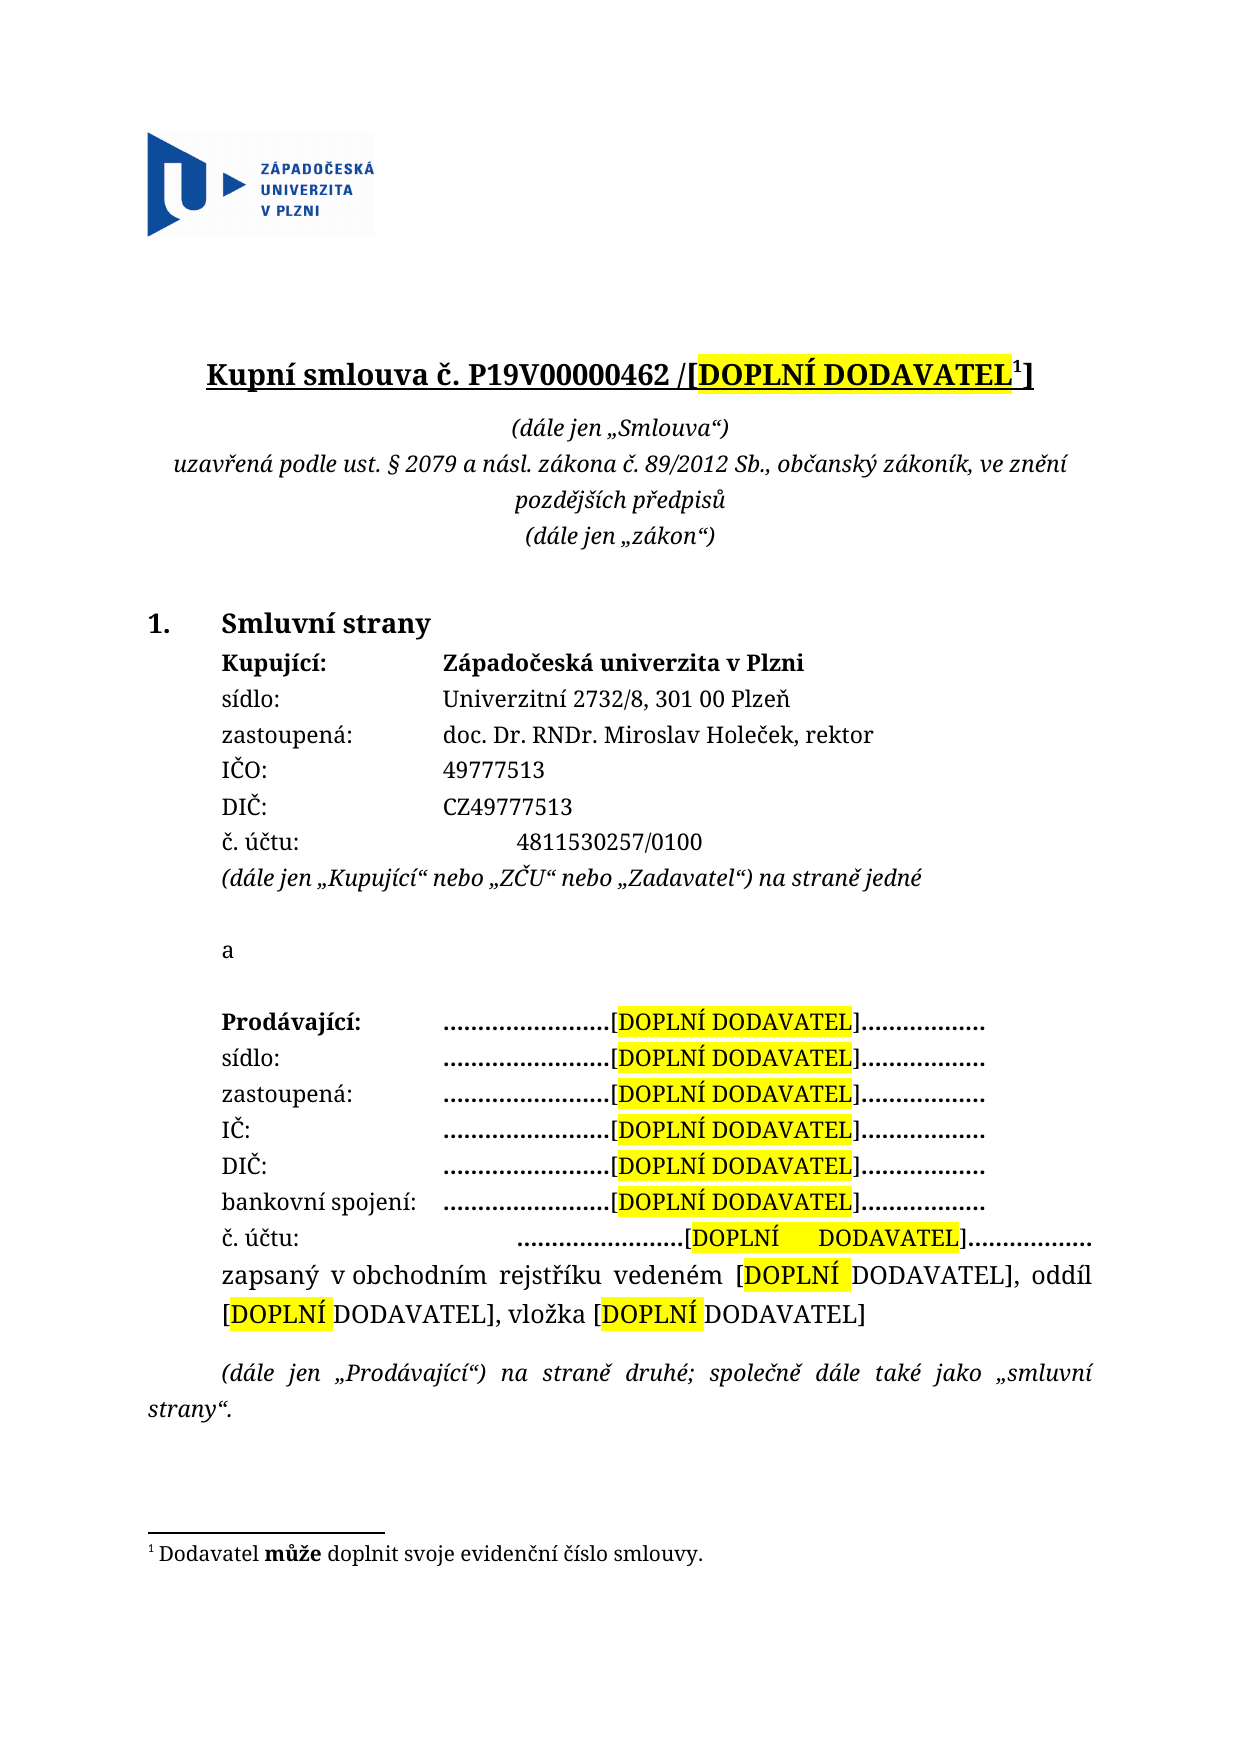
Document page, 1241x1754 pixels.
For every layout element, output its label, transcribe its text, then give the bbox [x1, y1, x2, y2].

text uzavřená podle ust. § 2079 a násl. zákona č. 89/2012 Sb., občanský zákoník, ve znění pozdějších předpisů [148, 448, 1093, 515]
text Kupující: Západočeská univerzita v Plzni [221, 647, 1093, 678]
text (dále jen „zákon“) [148, 520, 1093, 551]
text DIČ: CZ49777513 [221, 790, 1093, 822]
text (dále jen „Prodávající“) na straně druhé; společně dále také jako „smluvní strany“. [148, 1357, 1093, 1424]
text Prodávající: ……………………[DOPLNÍ DODAVATEL]……………… [148, 1006, 618, 1037]
text DIČ: ……………………[DOPLNÍ DODAVATEL]……………… [221, 1150, 618, 1181]
text DIČ: ……………………[DOPLNÍ DODAVATEL]……………… [852, 1150, 1093, 1181]
text zastoupená: ……………………[DOPLNÍ DODAVATEL]……………… [852, 1078, 1093, 1109]
text Kupní smlouva č. P19V00000462 /[DOPLNÍ DODAVATEL] [1012, 354, 1093, 394]
text sídlo: ……………………[DOPLNÍ DODAVATEL]……………… [221, 1042, 618, 1073]
text č. účtu: 4811530257/0100 [221, 826, 1093, 858]
text 1. Smluvní strany [148, 604, 1093, 641]
text a [221, 934, 1093, 965]
text IČ: ……………………[DOPLNÍ DODAVATEL]……………… [852, 1114, 1093, 1145]
text bankovní spojení: ……………………[DOPLNÍ DODAVATEL]……………… [148, 1186, 618, 1217]
text IČO: 49777513 [221, 754, 1093, 786]
text bankovní spojení: ……………………[DOPLNÍ DODAVATEL]……………… [852, 1186, 1093, 1217]
text zastoupená: doc. Dr. RNDr. Miroslav Holeček, rektor [221, 718, 1093, 750]
text sídlo: Univerzitní 2732/8, 301 00 Plzeň [221, 683, 1093, 714]
text Kupní smlouva č. P19V00000462 /[DOPLNÍ DODAVATEL] [148, 354, 698, 394]
text sídlo: ……………………[DOPLNÍ DODAVATEL]……………… [852, 1042, 1093, 1073]
text zastoupená: ……………………[DOPLNÍ DODAVATEL]……………… [221, 1078, 618, 1109]
text Prodávající: ……………………[DOPLNÍ DODAVATEL]……………… [852, 1006, 1093, 1037]
text č. účtu: ……………………[DOPLNÍ DODAVATEL]……………… zapsaný v obchodním rejstříku vedeném [DOPLNÍ DODAVATEL], oddíl [DOPLNÍ DODAVATEL], vložka [DOPLNÍ DODAVATEL] [221, 1222, 1093, 1331]
text IČ: ……………………[DOPLNÍ DODAVATEL]……………… [221, 1114, 618, 1145]
text (dále jen „Kupující“ nebo „ZČU“ nebo „Zadavatel“) na straně jedné [221, 862, 1093, 893]
picture [147, 132, 374, 237]
text (dále jen „Smlouva“) [148, 412, 1093, 443]
